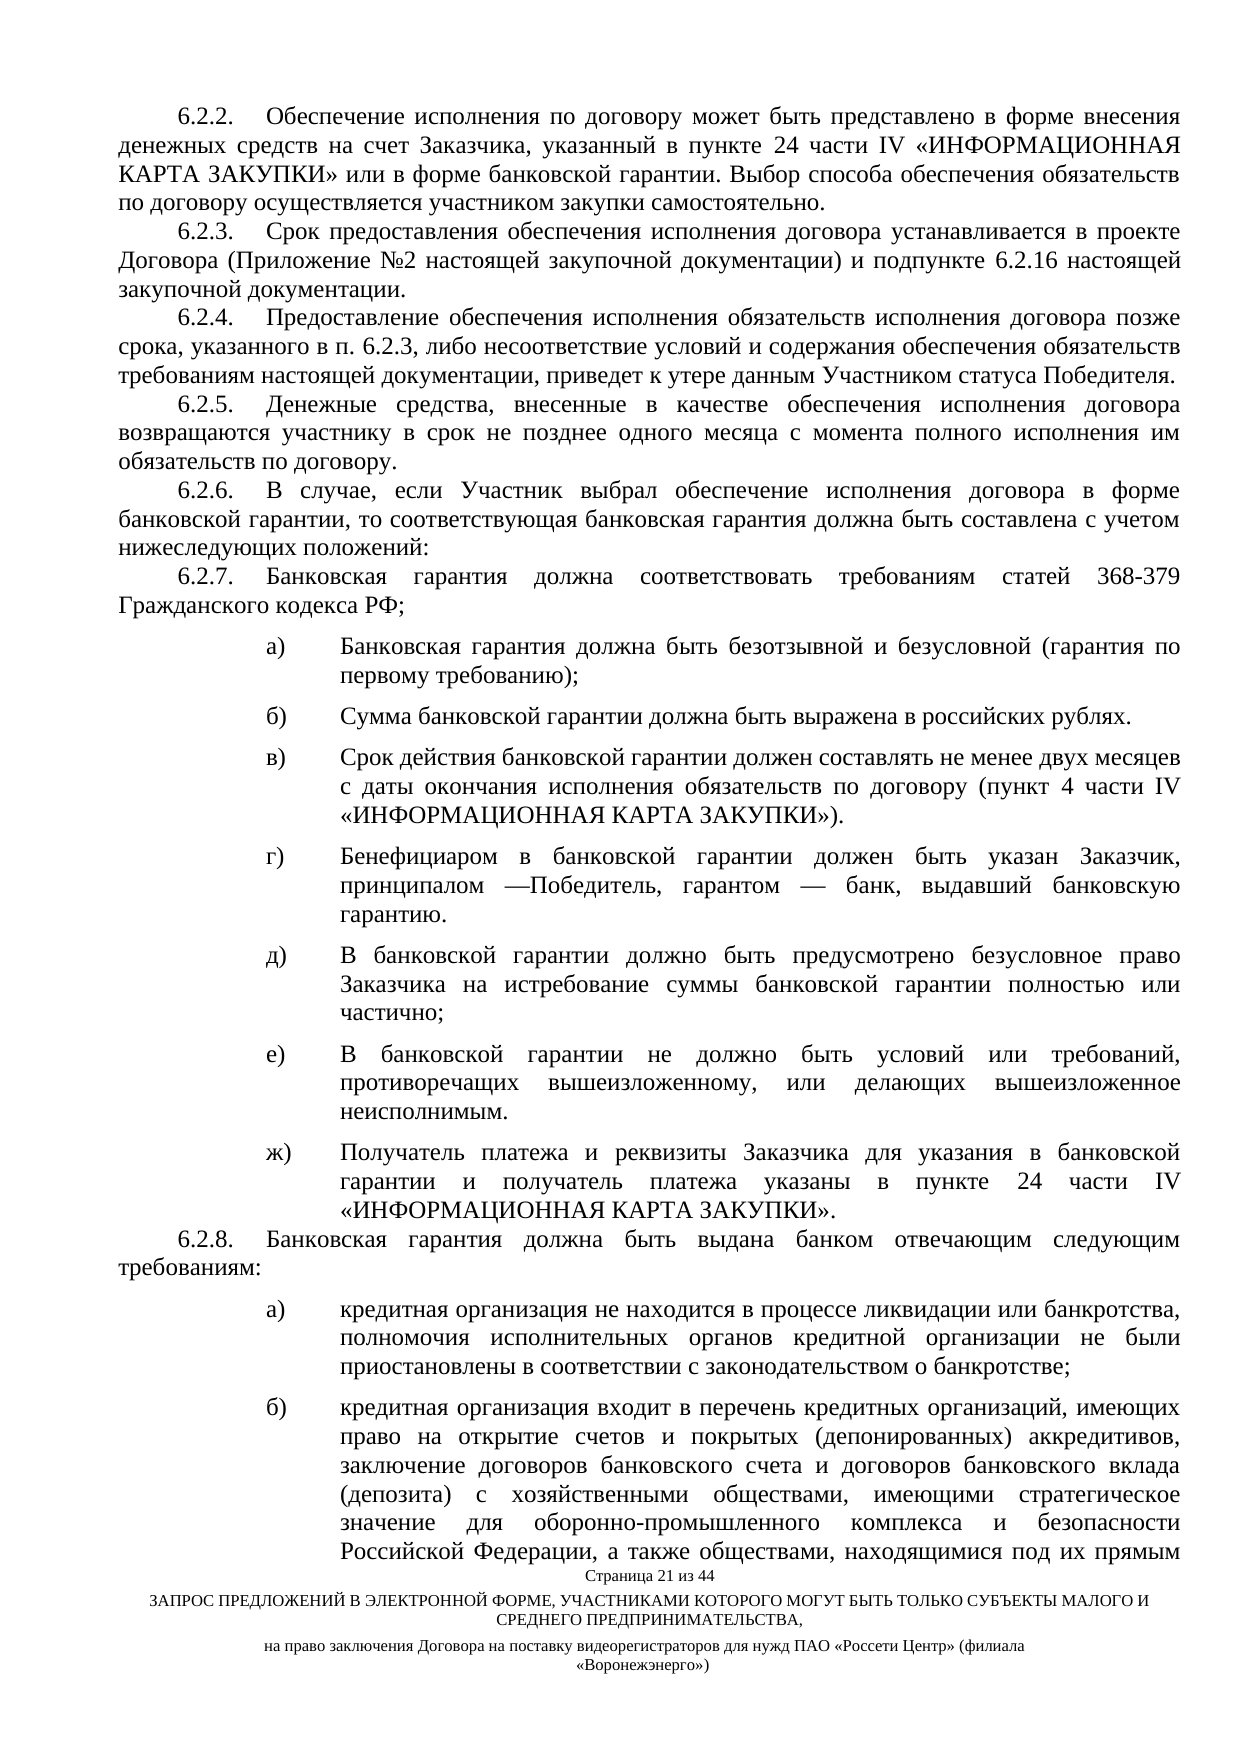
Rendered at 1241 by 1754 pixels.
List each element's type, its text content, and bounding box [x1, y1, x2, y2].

subtitle Предоставление обеспечения исполнения обязательств исполнения договора позже срока, указанного в п. 6.2.3, либо несоответствие условий и содержания обеспечения обязательств требованиям настоящей документации, приведет к утере данным Участником статуса Победителя. [118, 302, 1181, 389]
subtitle Банковская гарантия должна быть выдана банком отвечающим следующим требованиям: [118, 1224, 1181, 1281]
subtitle Обеспечение исполнения по договору может быть представлено в форме внесения денежных средств на счет Заказчика, указанный в пункте 24 части IV «ИНФОРМАЦИОННАЯ КАРТА ЗАКУПКИ» или в форме банковской гарантии. Выбор способа обеспечения обязательств по договору осуществляется участником закупки самостоятельно. [118, 101, 1181, 216]
subtitle Срок предоставления обеспечения исполнения договора устанавливается в проекте Договора (Приложение №2 настоящей закупочной документации) и подпункте 6.2.16 настоящей закупочной документации. [118, 216, 1181, 302]
list Банковская гарантия должна быть безотзывной и безусловной (гарантия по первому требованию); [266, 631, 1181, 689]
list В банковской гарантии не должно быть условий или требований, противоречащих вышеизложенному, или делающих вышеизложенное неисполнимым. [266, 1039, 1181, 1125]
list В банковской гарантии должно быть предусмотрено безусловное право Заказчика на истребование суммы банковской гарантии полностью или частично; [266, 940, 1181, 1026]
list Получатель платежа и реквизиты Заказчика для указания в банковской гарантии и получатель платежа указаны в пункте 24 части IV «ИНФОРМАЦИОННАЯ КАРТА ЗАКУПКИ». [266, 1137, 1181, 1224]
subtitle Банковская гарантия должна соответствовать требованиям статей 368-379 Гражданского кодекса РФ; [118, 561, 1181, 619]
list Бенефициаром в банковской гарантии должен быть указан Заказчик, принципалом —Победитель, гарантом — банк, выдавший банковскую гарантию. [266, 841, 1181, 927]
subtitle В случае, если Участник выбрал обеспечение исполнения договора в форме банковской гарантии, то соответствующая банковская гарантия должна быть составлена с учетом нижеследующих положений: [118, 475, 1181, 561]
subtitle Денежные средства, внесенные в качестве обеспечения исполнения договора возвращаются участнику в срок не позднее одного месяца с момента полного исполнения им обязательств по договору. [118, 389, 1181, 475]
list Сумма банковской гарантии должна быть выражена в российских рублях. [266, 701, 1181, 730]
list кредитная организация не находится в процессе ликвидации или банкротства, полномочия исполнительных органов кредитной организации не были приостановлены в соответствии с законодательством о банкротстве; [266, 1294, 1181, 1380]
list Срок действия банковской гарантии должен составлять не менее двух месяцев с даты окончания исполнения обязательств по договору (пункт 4 части IV «ИНФОРМАЦИОННАЯ КАРТА ЗАКУПКИ»). [266, 742, 1181, 829]
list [266, 1392, 1181, 1565]
